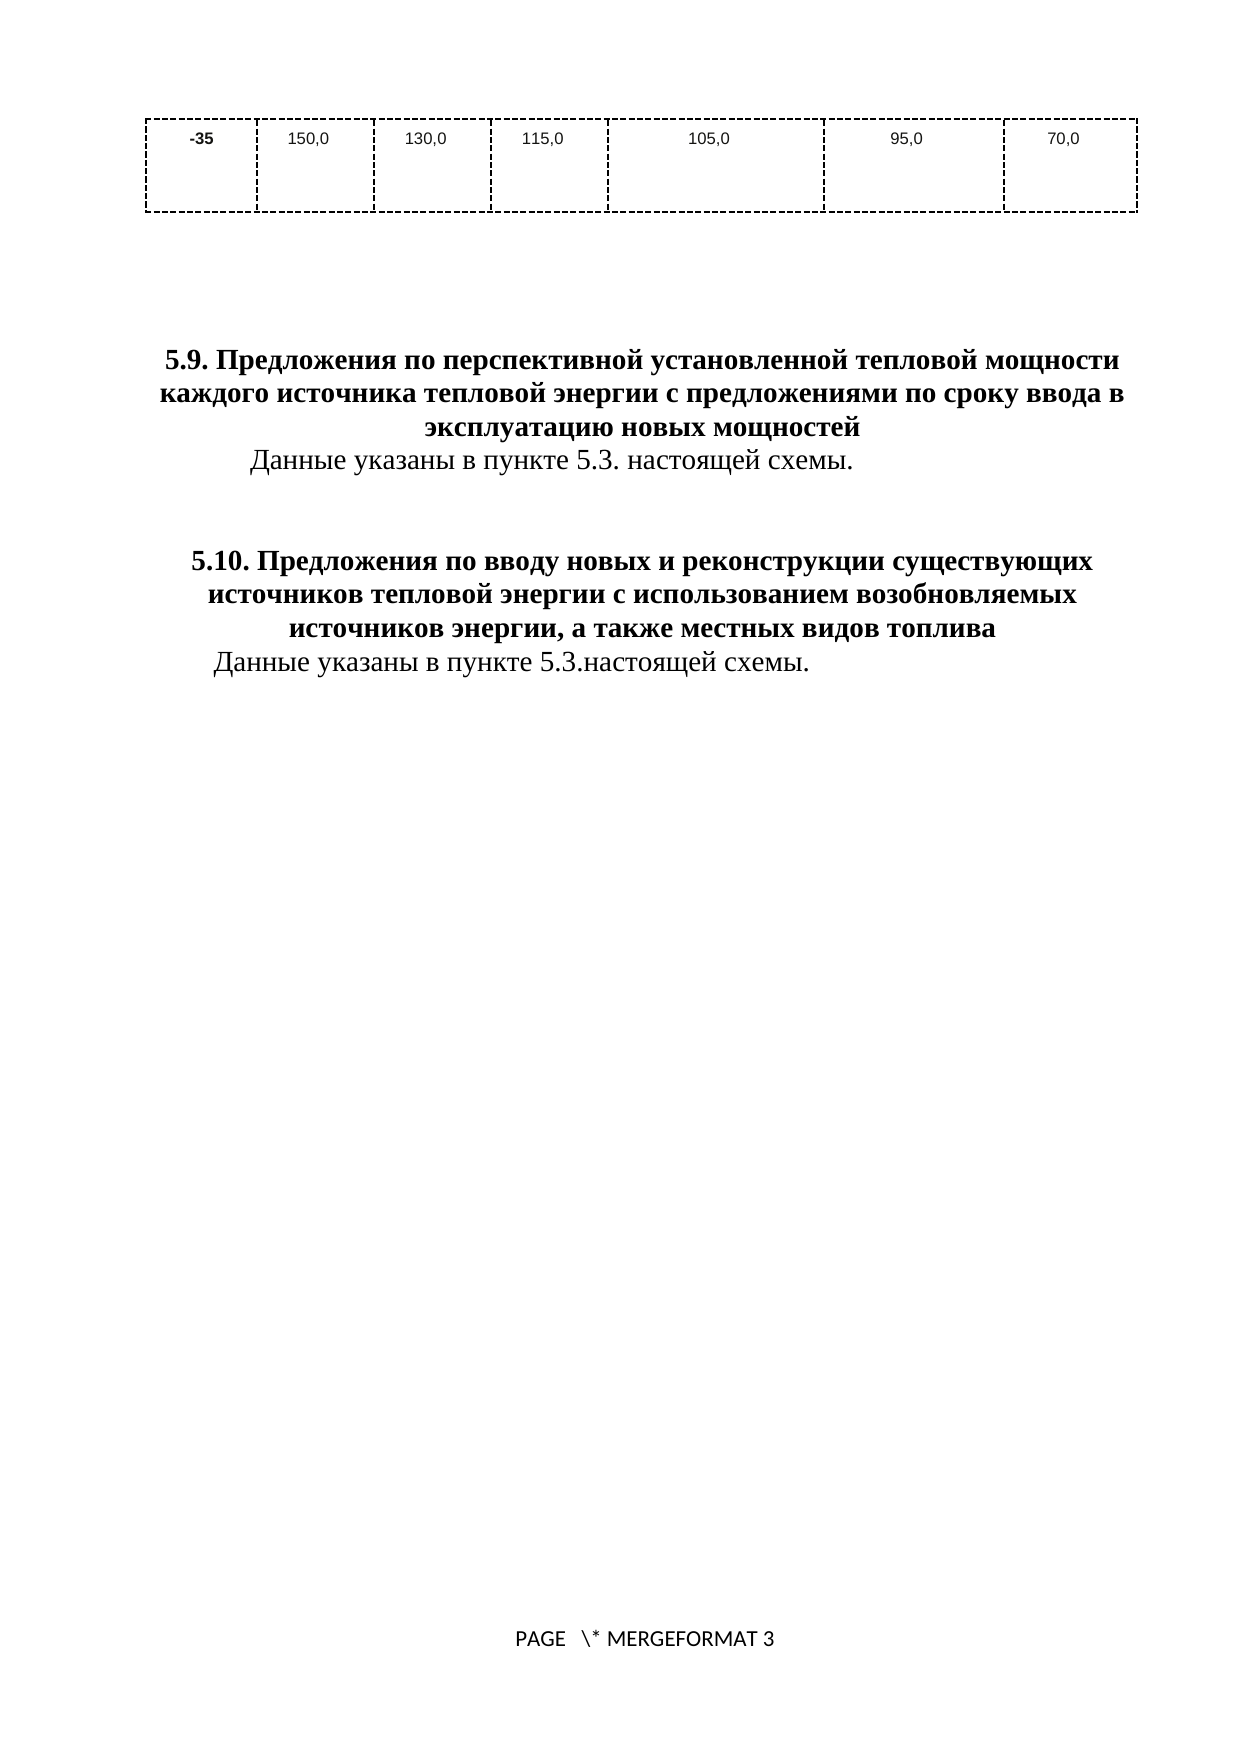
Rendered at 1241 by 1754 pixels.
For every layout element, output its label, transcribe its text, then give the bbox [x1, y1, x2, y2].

table_cell 130,0 [374, 118, 491, 211]
text 5.9. Предложения по перспективной установленной тепловой мощности каждого источника тепловой энергии с предложениями по сроку ввода в эксплуатацию новых мощностей [148, 342, 1137, 442]
table_cell 70,0 [1004, 118, 1137, 211]
text Данные указаны в пункте 5.3.настоящей схемы. [148, 644, 1137, 677]
text 5.10. Предложения по вводу новых и реконструкции существующих источников тепловой энергии с использованием возобновляемых источников энергии, а также местных видов топлива [148, 543, 1137, 644]
table_cell 150,0 [257, 118, 374, 211]
text Данные указаны в пункте 5.3. настоящей схемы. [148, 442, 1137, 476]
table_cell -35 [146, 118, 257, 211]
table_cell 115,0 [491, 118, 608, 211]
table_cell 95,0 [824, 118, 1003, 211]
table_cell 105,0 [608, 118, 824, 211]
